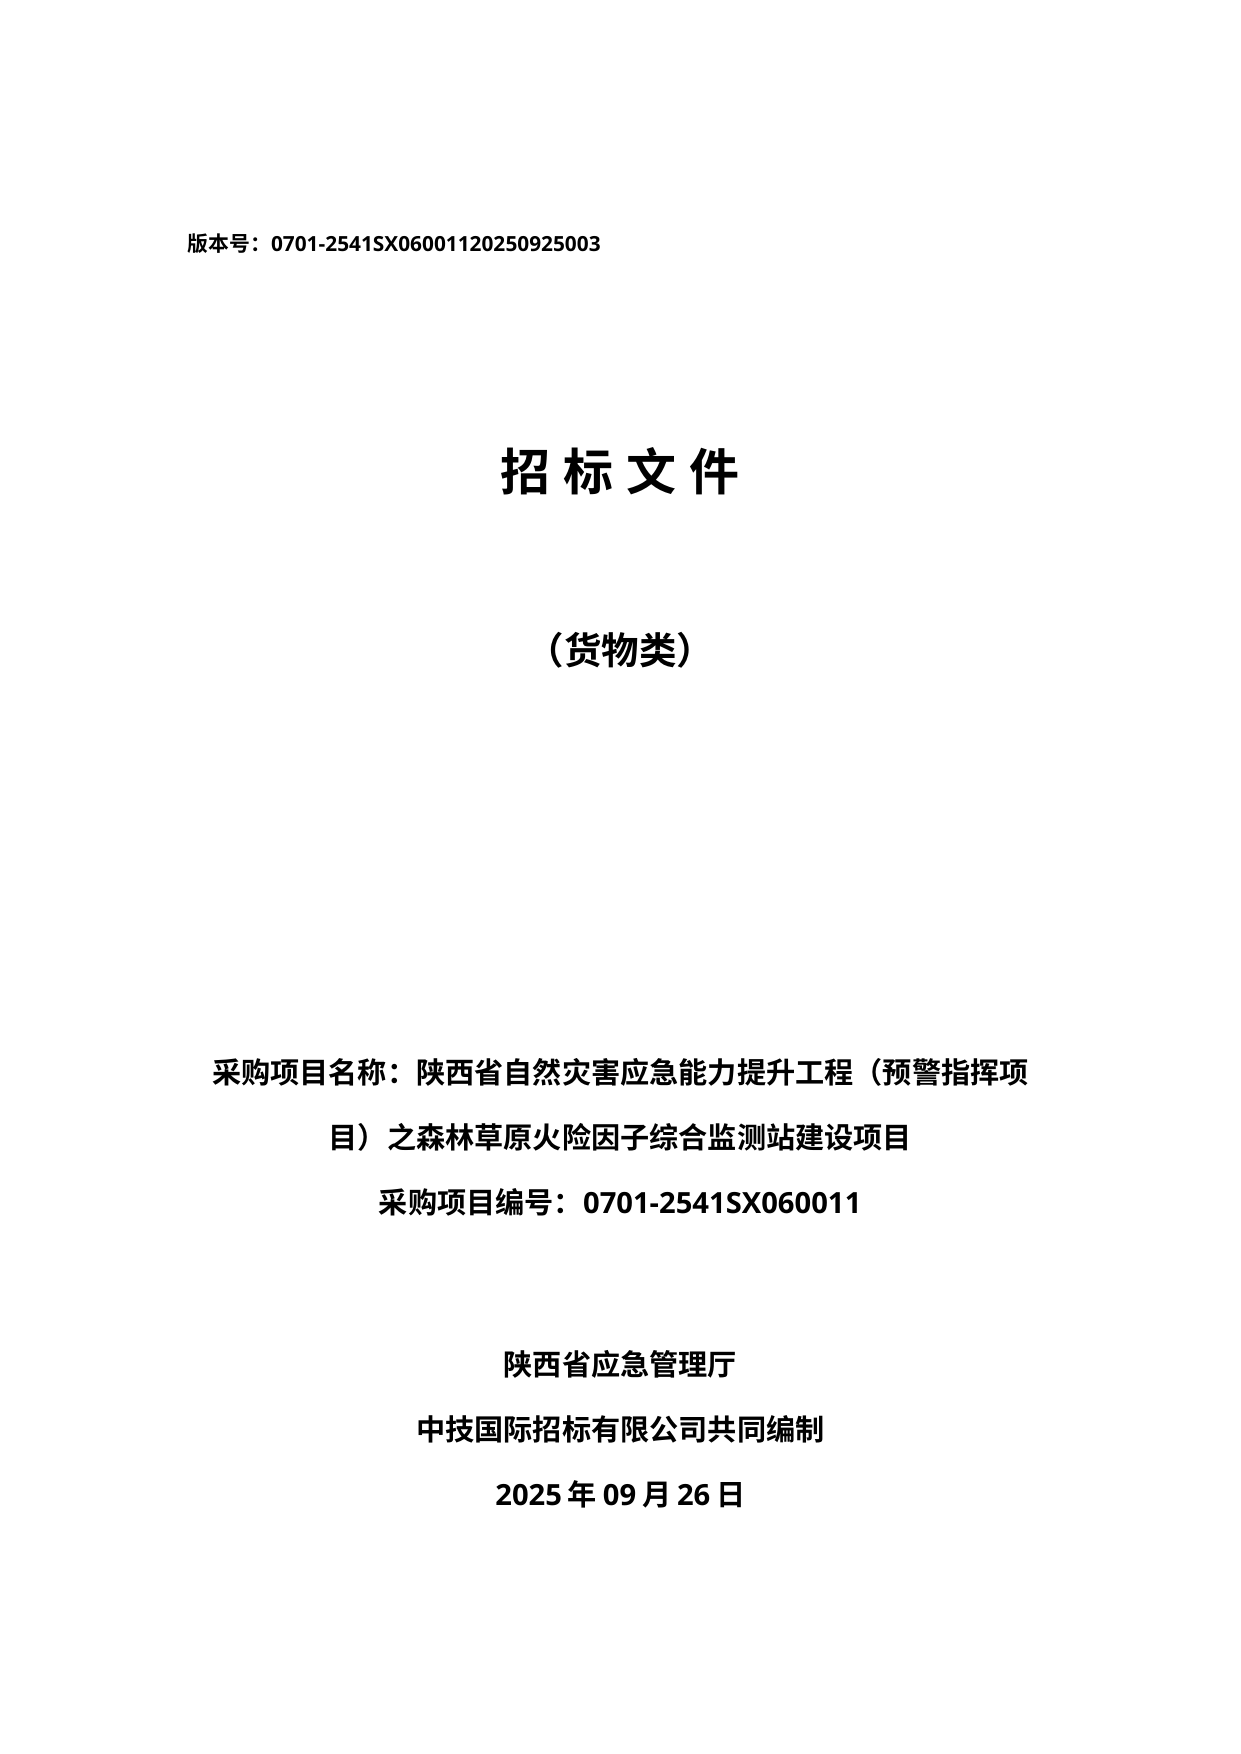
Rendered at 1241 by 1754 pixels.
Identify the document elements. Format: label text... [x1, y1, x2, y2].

text 陕西省应急管理厅 [187, 1332, 1053, 1397]
text 2025年09月26日 [187, 1462, 1053, 1527]
text 中技国际招标有限公司共同编制 [187, 1397, 1053, 1462]
text 采购项目编号：0701-2541SX060011 [187, 1169, 1053, 1332]
text （货物类） [187, 617, 1053, 1039]
text 招 标 文 件 [187, 422, 1053, 617]
text 采购项目名称：陕西省自然灾害应急能力提升工程（预警指挥项目）之森林草原火险因子综合监测站建设项目 [187, 1039, 1053, 1169]
text 版本号：0701-2541SX06001120250925003 [187, 227, 1053, 422]
